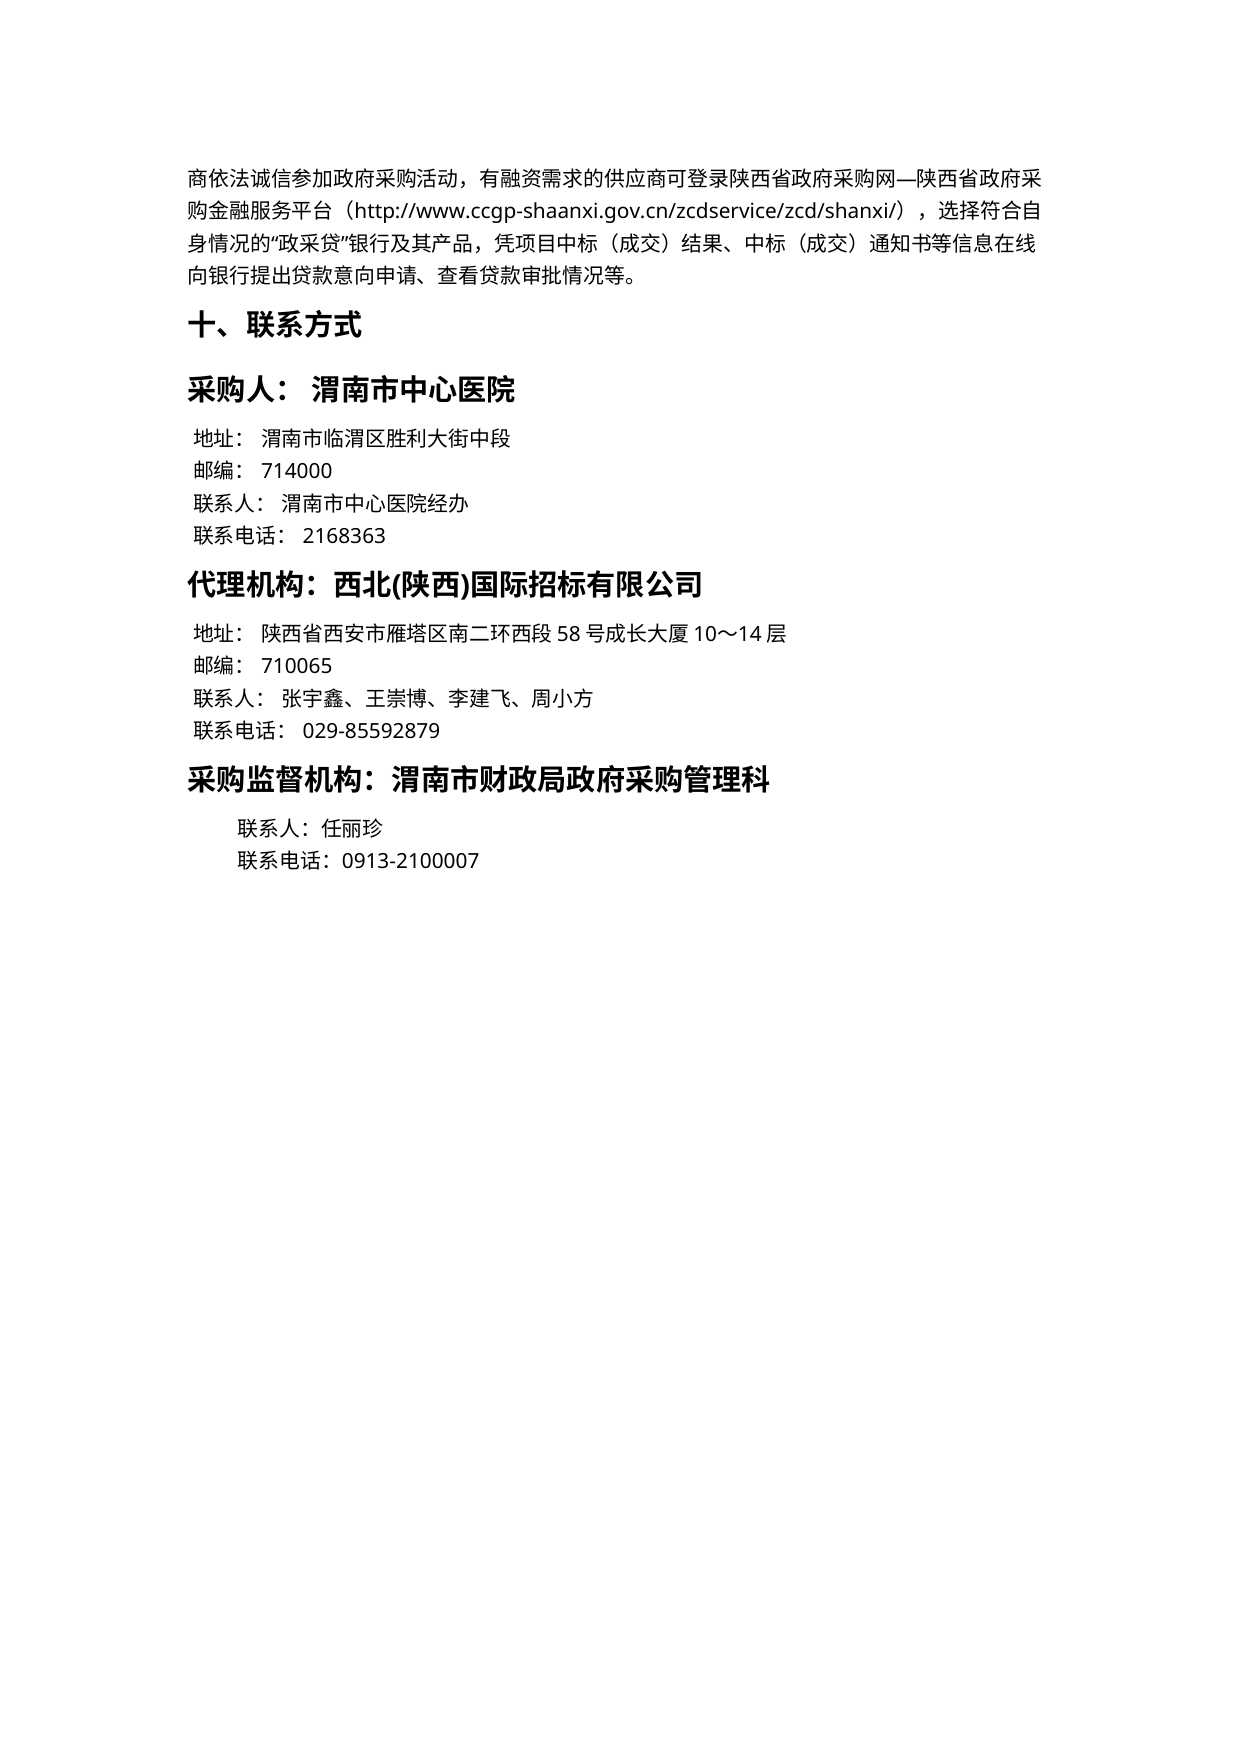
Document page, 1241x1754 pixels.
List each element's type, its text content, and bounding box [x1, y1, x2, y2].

text 联系人： 张宇鑫、王崇博、李建飞、周小方 [187, 682, 1053, 714]
text 地址： 陕西省西安市雁塔区南二环西段58号成长大厦10～14层 [187, 617, 1053, 649]
text 联系人：任丽珍 [187, 812, 1053, 844]
text 邮编： 714000 [187, 454, 1053, 487]
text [187, 162, 1053, 292]
text 地址： 渭南市临渭区胜利大街中段 [187, 422, 1053, 454]
text 邮编： 710065 [187, 649, 1053, 682]
text 采购监督机构：渭南市财政局政府采购管理科 [187, 747, 1053, 812]
text 联系电话： 2168363 [187, 519, 1053, 552]
text 联系人： 渭南市中心医院经办 [187, 487, 1053, 519]
text 采购人： 渭南市中心医院 [187, 357, 1053, 422]
text 十、联系方式 [187, 292, 1053, 357]
text 联系电话： 029-85592879 [187, 714, 1053, 747]
text 联系电话：0913-2100007 [187, 844, 1053, 877]
text 代理机构：西北(陕西)国际招标有限公司 [187, 552, 1053, 617]
